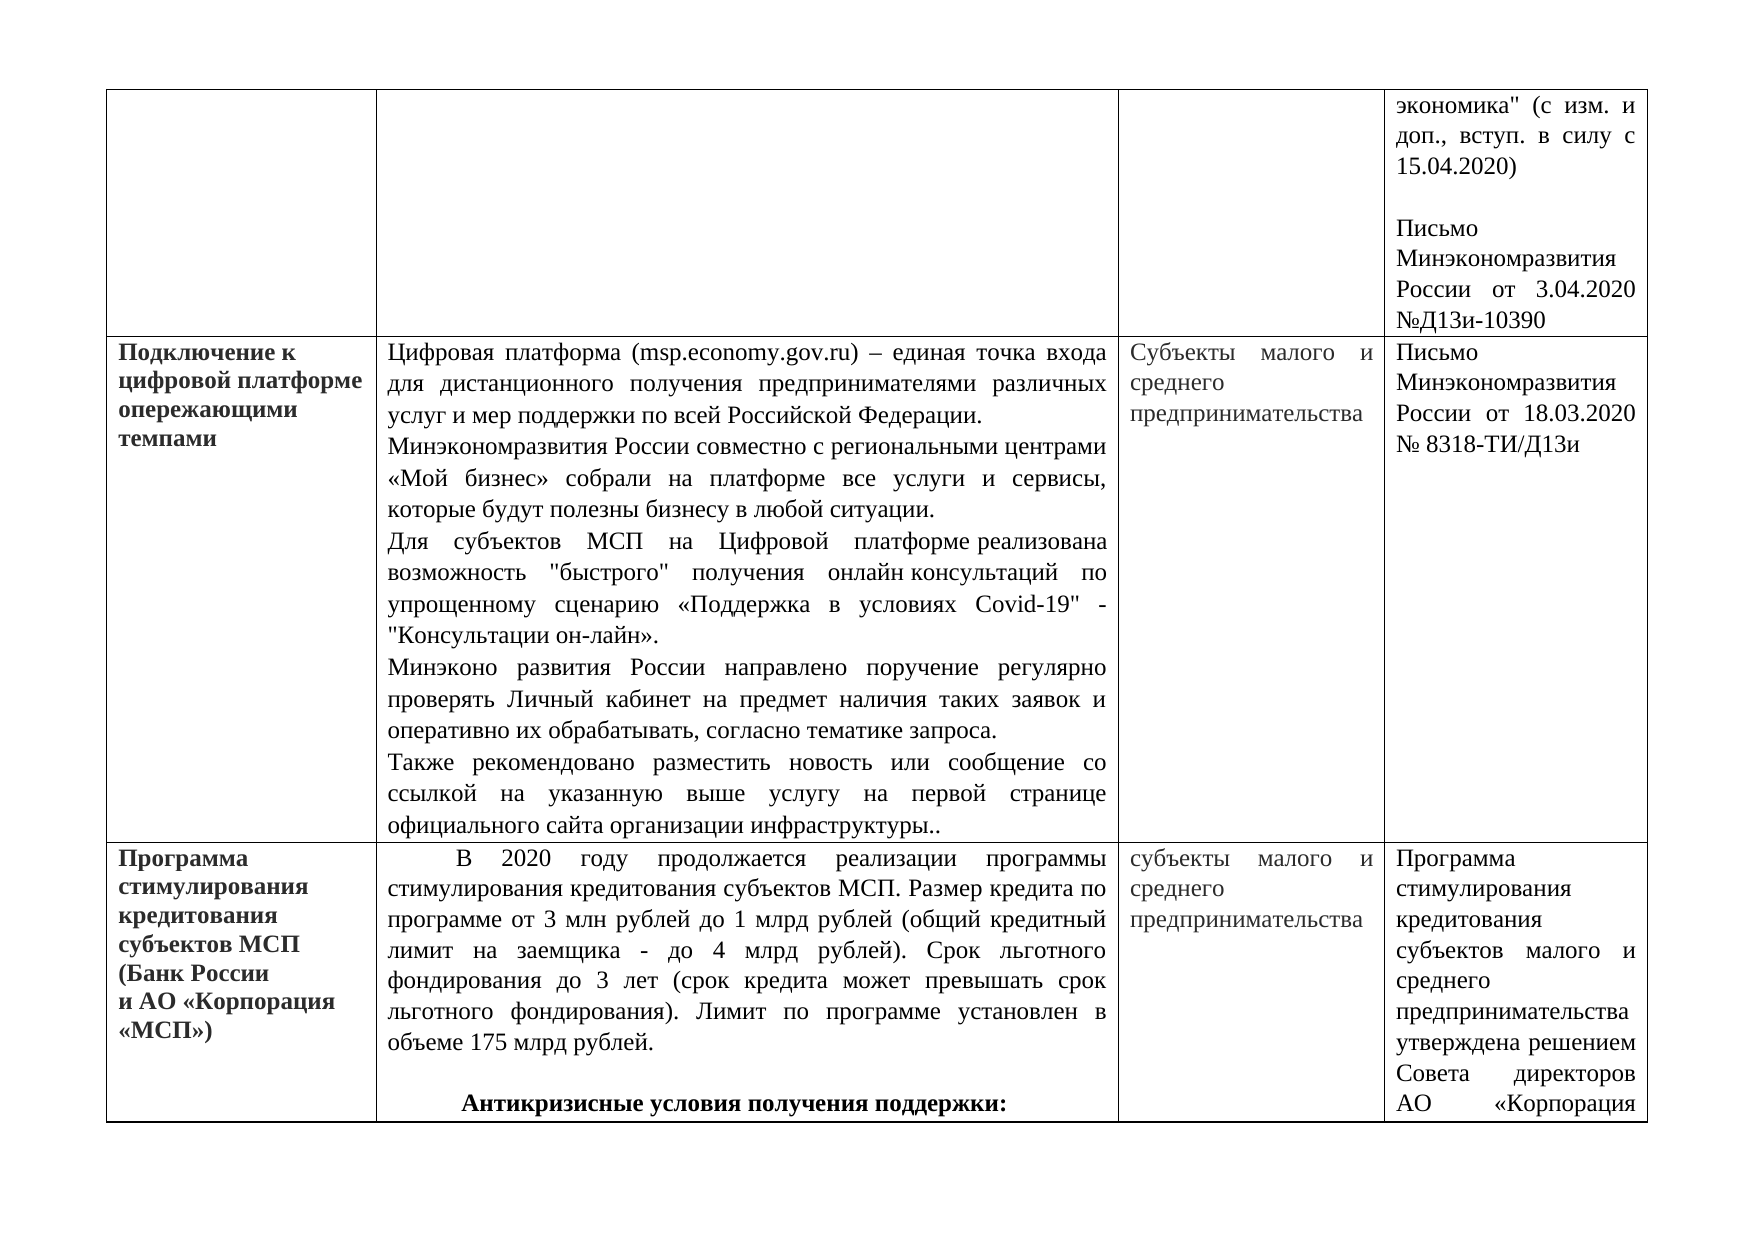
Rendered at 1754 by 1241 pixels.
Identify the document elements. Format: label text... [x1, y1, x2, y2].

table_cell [1385, 843, 1647, 1121]
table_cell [107, 90, 376, 336]
table_cell Цифровая платформа (msp.economy.gov.ru) – единая точка входа для дистанционного получения предпринимателями различных услуг и мер поддержки по всей Российской Федерации. Минэкономразвития России совместно с региональными центрами «Мой бизнес» собрали на платформе все услуги и сервисы, которые будут полезны бизнесу в любой ситуации. Для субъектов МСП на Цифровой платформе реализована возможность "быстрого" получения онлайн консультаций по упрощенному сценарию «Поддержка в условиях Covid-19" - "Консультации он-лайн». Минэконо развития России направлено поручение регулярно проверять Личный кабинет на предмет наличия таких заявок и оперативно их обрабатывать, согласно тематике запроса. Также рекомендовано разместить новость или сообщение со ссылкой на указанную выше услугу на первой странице официального сайта организации инфраструктуры.. [377, 337, 1118, 842]
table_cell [377, 843, 1118, 1121]
table_cell Подключение к цифровой платформе опережающими темпами [107, 337, 376, 842]
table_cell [377, 90, 1118, 336]
table_cell Субъекты малого и среднего предпринимательства [1119, 337, 1384, 842]
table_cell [1119, 90, 1384, 336]
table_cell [1119, 843, 1384, 1121]
table_cell Письмо Минэкономразвития России от 18.03.2020 № 8318-ТИ/Д13и [1385, 337, 1647, 842]
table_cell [1385, 90, 1647, 336]
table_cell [107, 843, 376, 1121]
